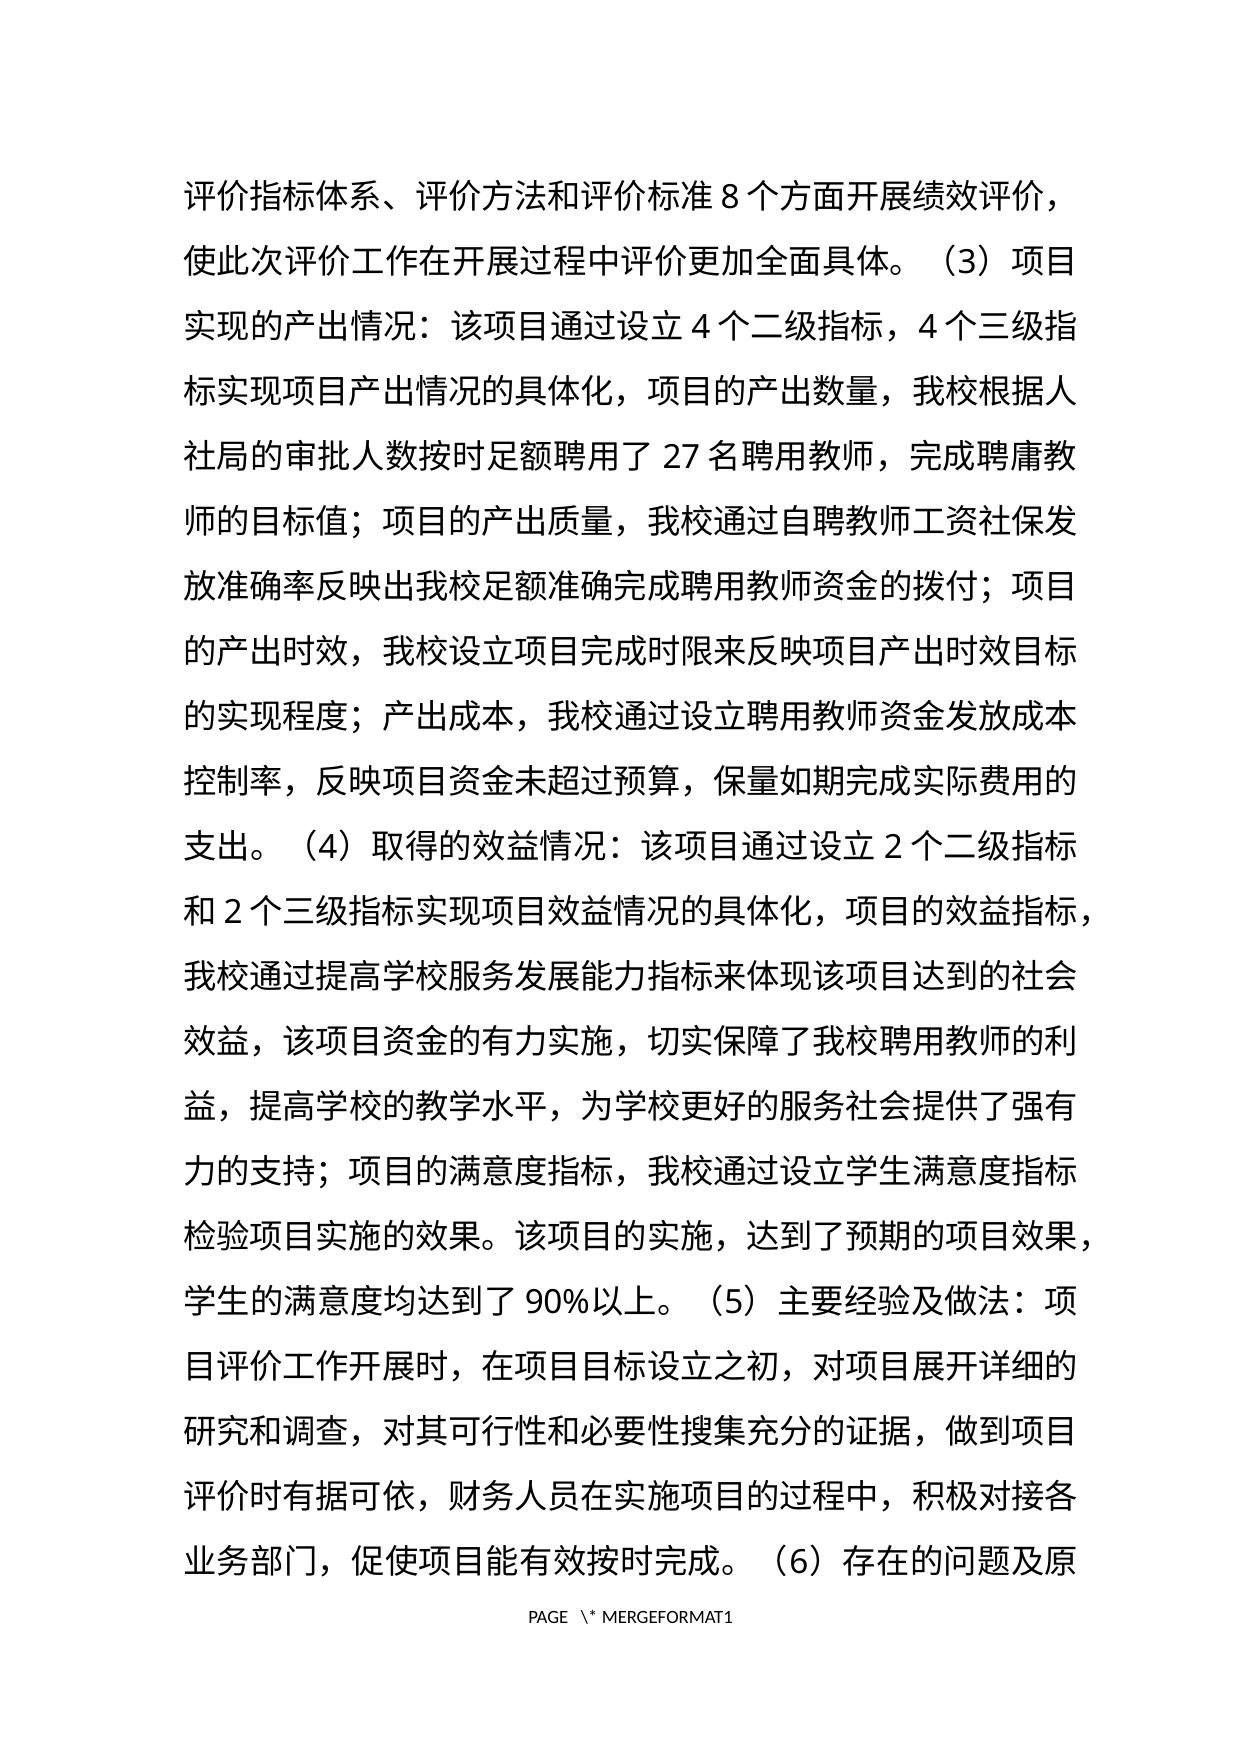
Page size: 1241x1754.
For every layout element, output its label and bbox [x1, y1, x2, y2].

text [183, 162, 1078, 1592]
